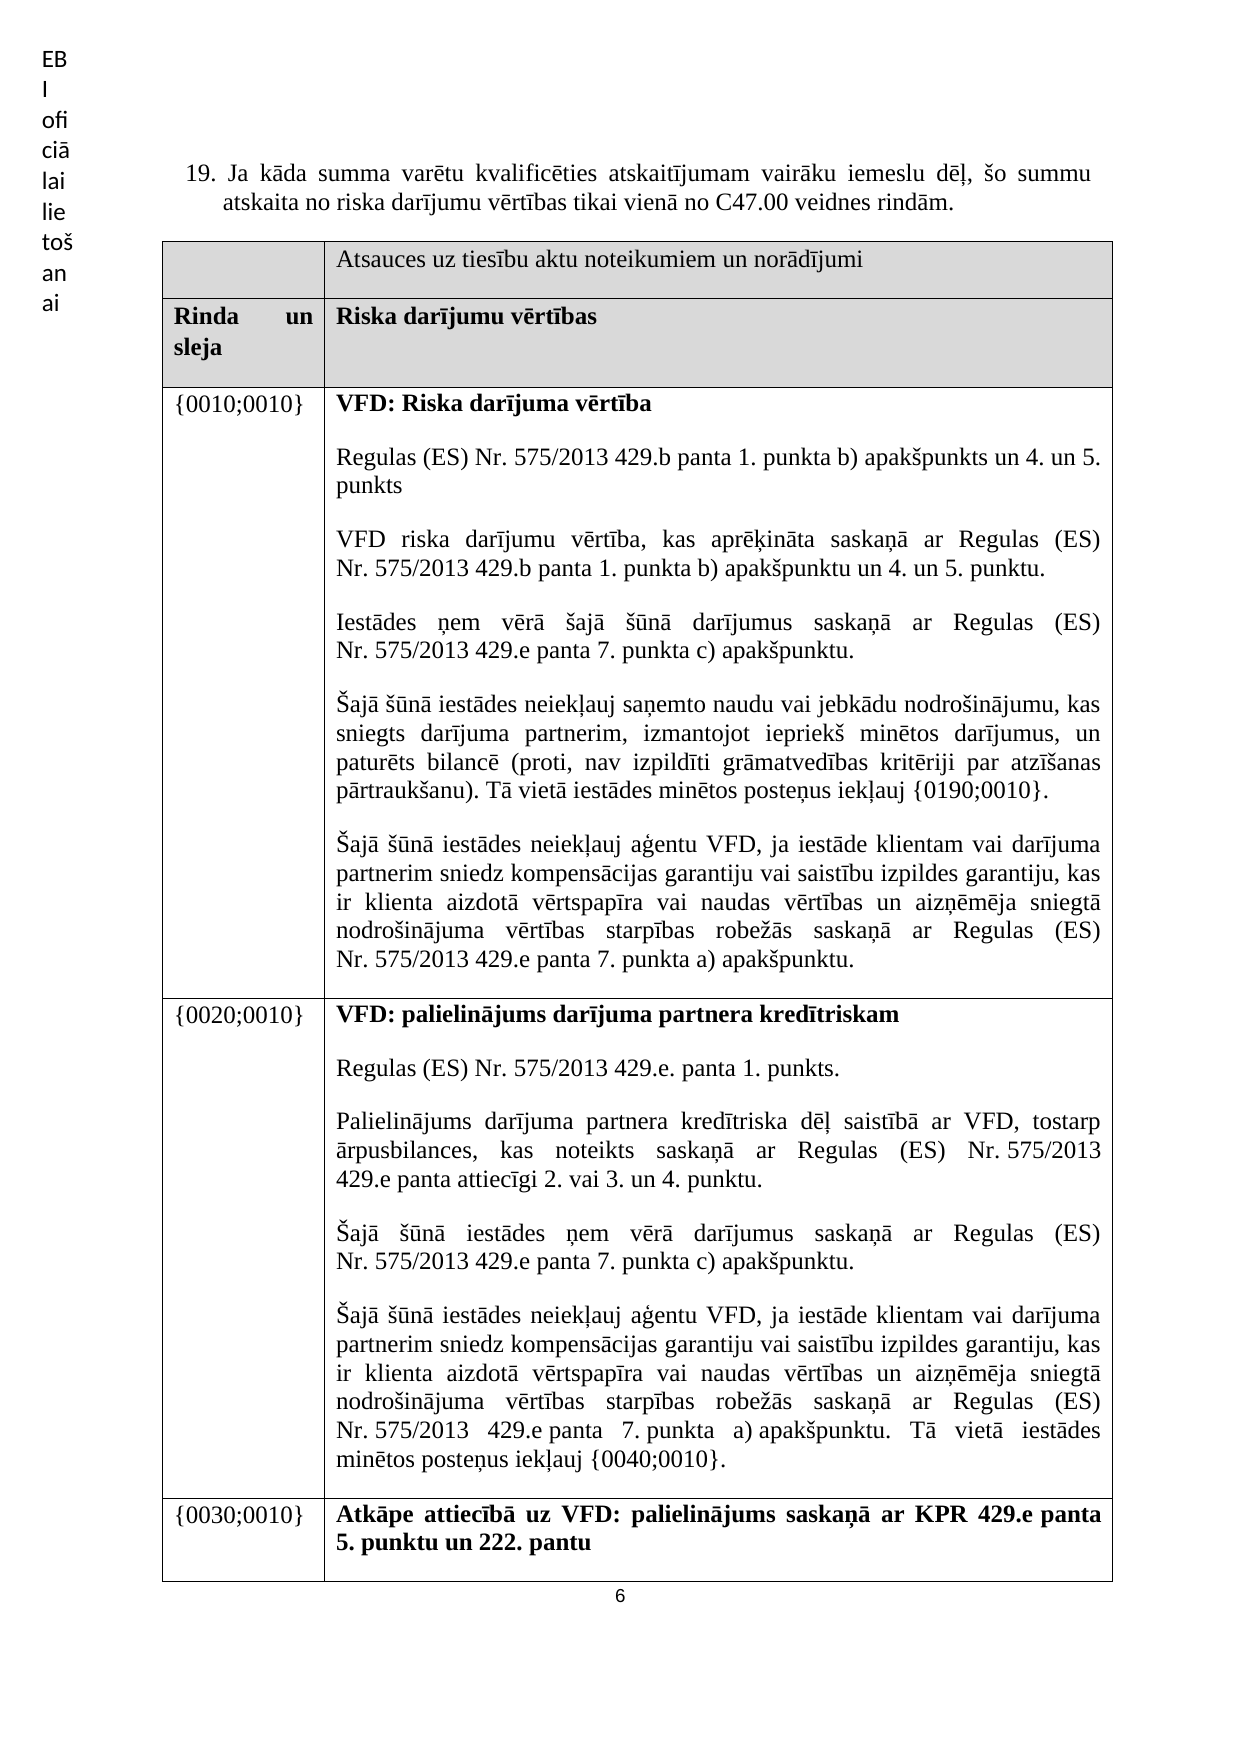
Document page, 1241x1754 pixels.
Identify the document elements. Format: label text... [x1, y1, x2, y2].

table_header [163, 242, 324, 298]
table_cell {0020;0010} [163, 999, 324, 1498]
table_cell VFD: Riska darījuma vērtība Regulas (ES) Nr. 575/2013 429.b panta 1. punkta b) apakšpunkts un 4. un 5. punkts VFD riska darījumu vērtība, kas aprēķināta saskaņā ar Regulas (ES) Nr. 575/2013 429.b panta 1. punkta b) apakšpunktu un 4. un 5. punktu. Iestādes ņem vērā šajā šūnā darījumus saskaņā ar Regulas (ES) Nr. 575/2013 429.e panta 7. punkta c) apakšpunktu. Šajā šūnā iestādes neiekļauj saņemto naudu vai jebkādu nodrošinājumu, kas sniegts darījuma partnerim, izmantojot iepriekš minētos darījumus, un paturēts bilancē (proti, nav izpildīti grāmatvedības kritēriji par atzīšanas pārtraukšanu). Tā vietā iestādes minētos posteņus iekļauj {0190;0010}. Šajā šūnā iestādes neiekļauj aģentu VFD, ja iestāde klientam vai darījuma partnerim sniedz kompensācijas garantiju vai saistību izpildes garantiju, kas ir klienta aizdotā vērtspapīra vai naudas vērtības un aizņēmēja sniegtā nodrošinājuma vērtības starpības robežās saskaņā ar Regulas (ES) Nr. 575/2013 429.e panta 7. punkta a) apakšpunktu. [325, 388, 1112, 998]
table_cell Rinda un sleja [163, 299, 324, 387]
table_cell {0010;0010} [163, 388, 324, 998]
table_cell {0030;0010} [163, 1499, 324, 1581]
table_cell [325, 1499, 1112, 1581]
table_header Atsauces uz tiesību aktu noteikumiem un norādījumi [325, 242, 1112, 298]
table_cell Riska darījumu vērtības [325, 299, 1112, 387]
table_cell VFD: palielinājums darījuma partnera kredītriskam Regulas (ES) Nr. 575/2013 429.e. panta 1. punkts. Palielinājums darījuma partnera kredītriska dēļ saistībā ar VFD, tostarp ārpusbilances, kas noteikts saskaņā ar Regulas (ES) Nr. 575/2013 429.e panta attiecīgi 2. vai 3. un 4. punktu. Šajā šūnā iestādes ņem vērā darījumus saskaņā ar Regulas (ES) Nr. 575/2013 429.e panta 7. punkta c) apakšpunktu. Šajā šūnā iestādes neiekļauj aģentu VFD, ja iestāde klientam vai darījuma partnerim sniedz kompensācijas garantiju vai saistību izpildes garantiju, kas ir klienta aizdotā vērtspapīra vai naudas vērtības un aizņēmēja sniegtā nodrošinājuma vērtības starpības robežās saskaņā ar Regulas (ES) Nr. 575/2013 429.e panta 7. punkta a) apakšpunktu. Tā vietā iestādes minētos posteņus iekļauj {0040;0010}. [325, 999, 1112, 1498]
list 19. Ja kāda summa varētu kvalificēties atskaitījumam vairāku iemeslu dēļ, šo summu atskaita no riska darījumu vērtības tikai vienā no C47.00 veidnes rindām. [185, 158, 1092, 216]
